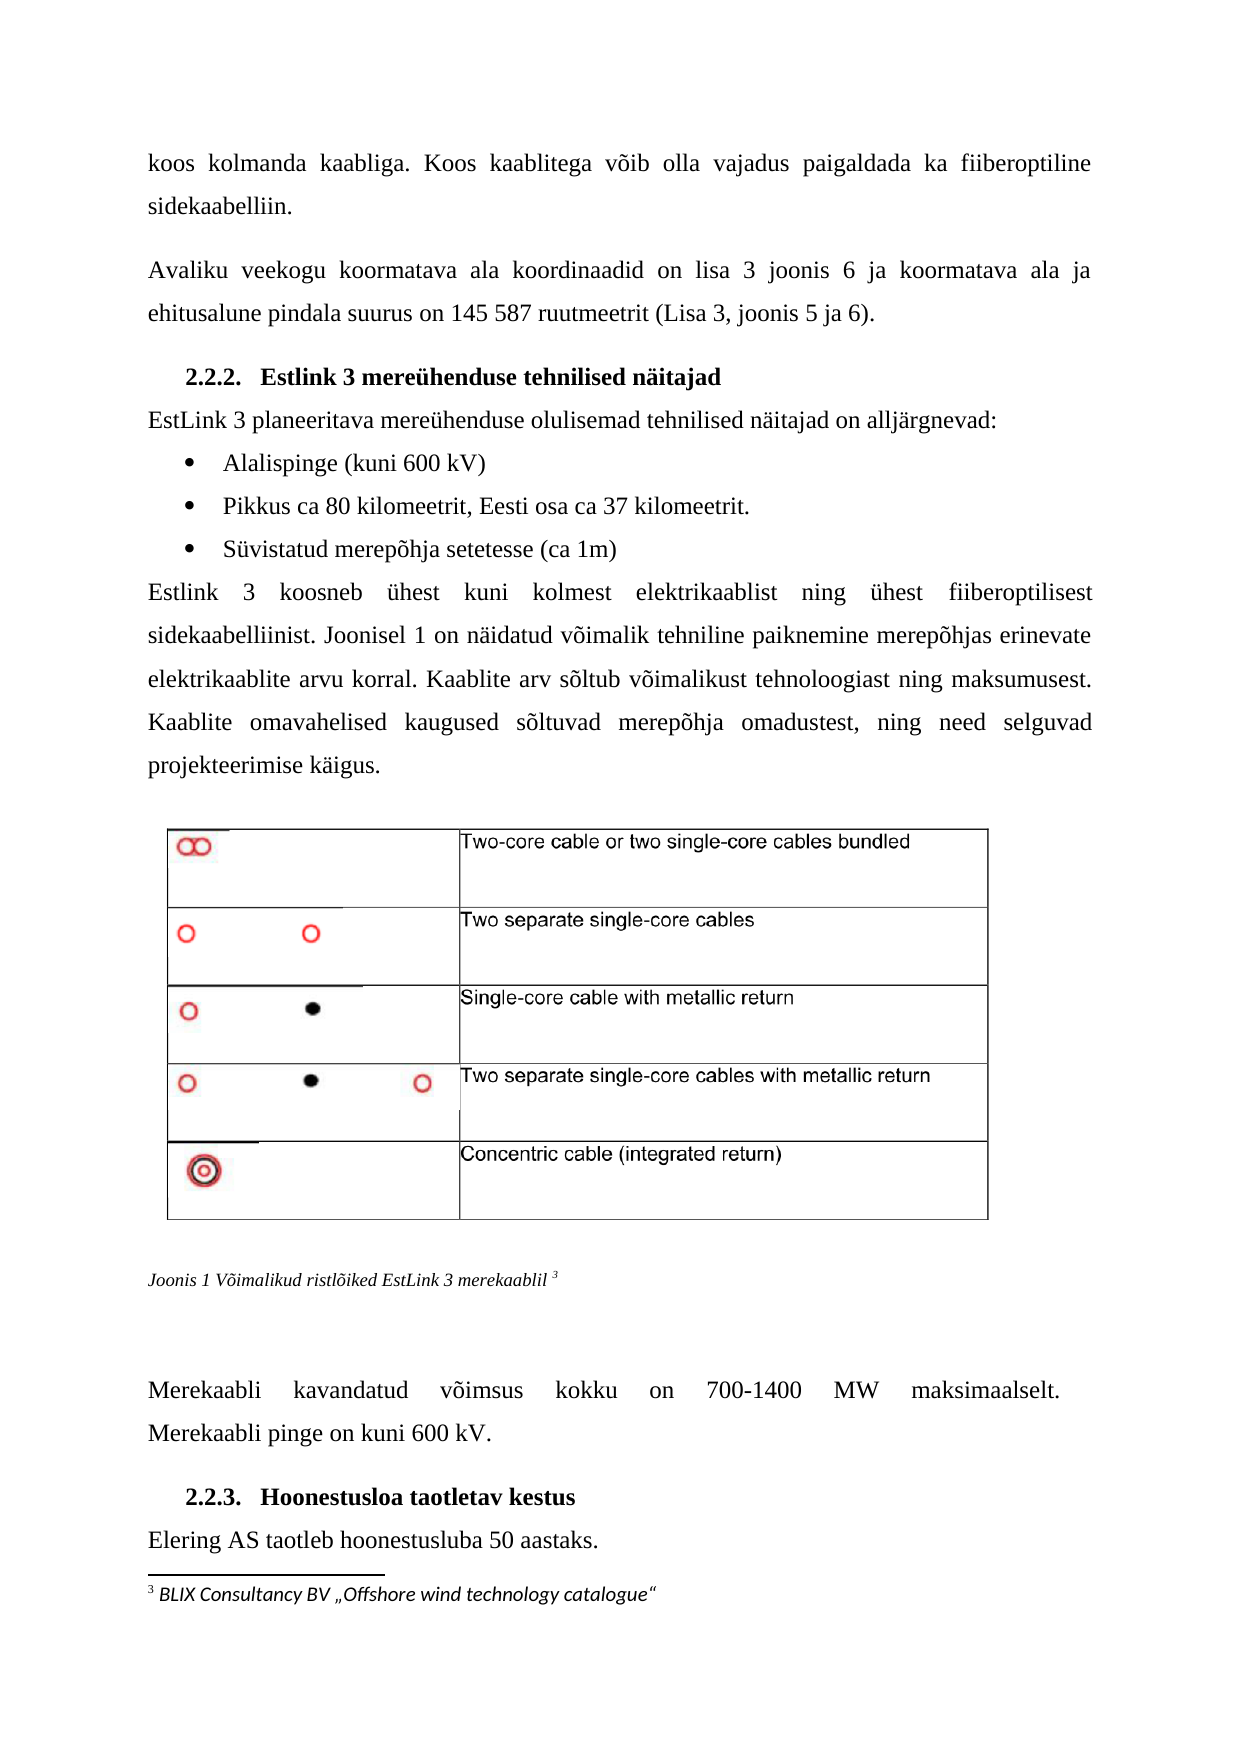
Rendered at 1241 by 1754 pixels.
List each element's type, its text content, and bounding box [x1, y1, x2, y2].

list Süvistatud merepõhja setetesse (ca 1m) [185, 534, 1093, 563]
text EstLink 3 planeeritava mereühenduse olulisemad tehnilised näitajad on alljärgnevad: [148, 405, 1093, 434]
text Merekaabli kavandatud võimsus kokku on 700-1400 MW maksimaalselt. Merekaabli pinge on kuni 600 kV. [148, 1375, 1093, 1447]
subtitle Hoonestusloa taotletav kestus [185, 1482, 1093, 1511]
subtitle Estlink 3 mereühenduse tehnilised näitajad [185, 362, 1093, 391]
picture [147, 813, 1005, 1234]
text Joonis 1 Võimalikud ristlõiked EstLink 3 merekaablil [148, 1269, 1093, 1290]
list Alalispinge (kuni 600 kV) [185, 448, 1093, 477]
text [148, 148, 1093, 219]
text Estlink 3 koosneb ühest kuni kolmest elektrikaablist ning ühest fiiberoptilisest sidekaabelliinist. Joonisel 1 on näidatud võimalik tehniline paiknemine merepõhjas erinevate elektrikaablite arvu korral. Kaablite arv sõltub võimalikust tehnoloogiast ning maksumusest. Kaablite omavahelised kaugused sõltuvad merepõhja omadustest, ning need selguvad projekteerimise käigus. [148, 577, 1093, 779]
text Elering AS taotleb hoonestusluba 50 aastaks. [148, 1525, 1093, 1554]
list Pikkus ca 80 kilomeetrit, Eesti osa ca 37 kilomeetrit. [185, 491, 1093, 520]
text Avaliku veekogu koormatava ala koordinaadid on lisa 3 joonis 6 ja koormatava ala ja ehitusalune pindala suurus on 145 587 ruutmeetrit (Lisa 3, joonis 5 ja 6). [148, 255, 1093, 327]
